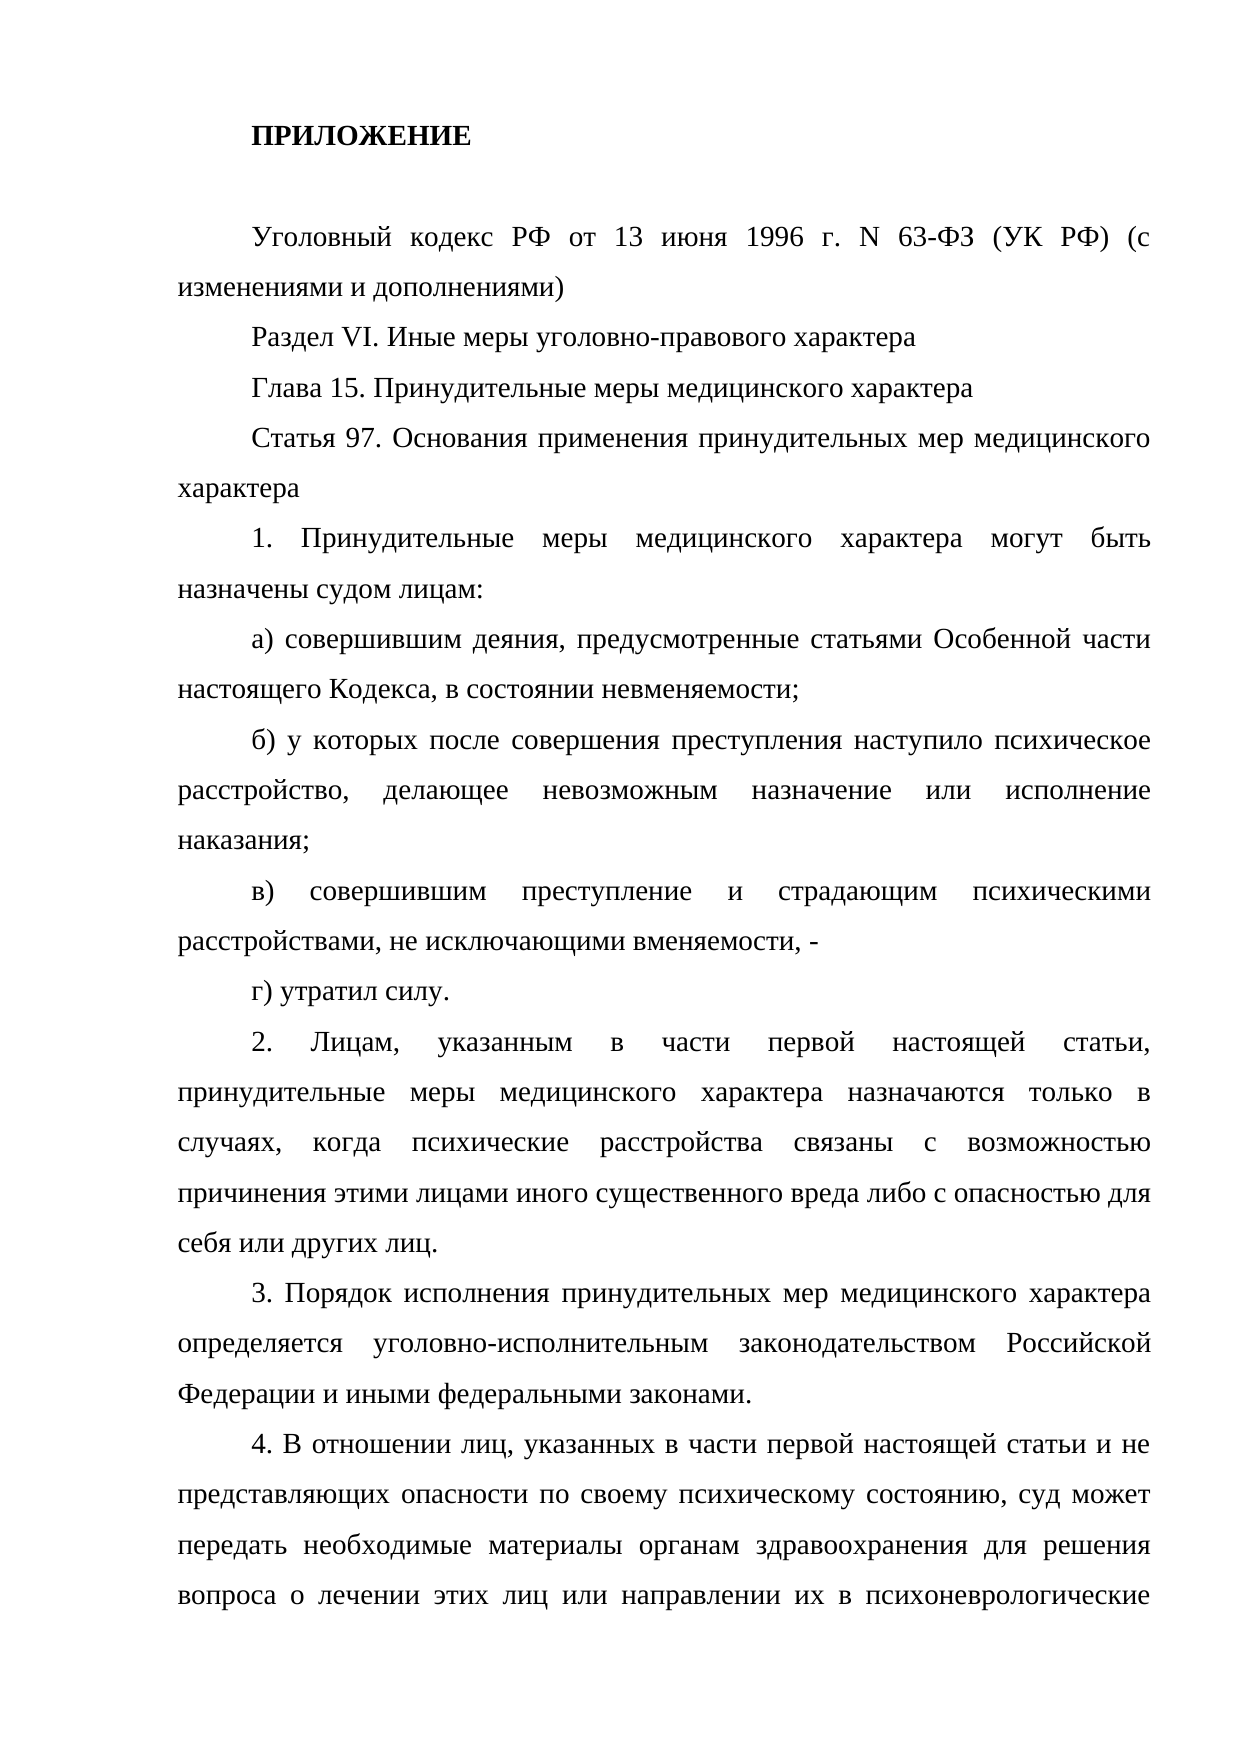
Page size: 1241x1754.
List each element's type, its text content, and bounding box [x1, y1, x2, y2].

text Глава 15. Принудительные меры медицинского характера [177, 370, 1152, 403]
text г) утратил силу. [177, 973, 1152, 1007]
text 1. Принудительные меры медицинского характера могут быть назначены судом лицам: [177, 521, 1152, 604]
text ПРИЛОЖЕНИЕ [177, 118, 1152, 152]
text Статья 97. Основания применения принудительных мер медицинского характера [177, 420, 1152, 504]
text б) у которых после совершения преступления наступило психическое расстройство, делающее невозможным назначение или исполнение наказания; [177, 722, 1152, 856]
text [177, 1426, 1152, 1611]
text Раздел VI. Иные меры уголовно-правового характера [177, 319, 1152, 353]
text 3. Порядок исполнения принудительных мер медицинского характера определяется уголовно-исполнительным законодательством Российской Федерации и иными федеральными законами. [177, 1275, 1152, 1409]
text в) совершившим преступление и страдающим психическими расстройствами, не исключающими вменяемости, - [177, 873, 1152, 957]
text Уголовный кодекс РФ от 13 июня . N 63-ФЗ (УК РФ) (с изменениями и дополнениями) [177, 219, 1152, 303]
text 2. Лицам, указанным в части первой настоящей статьи, принудительные меры медицинского характера назначаются только в случаях, когда психические расстройства связаны с возможностью причинения этими лицами иного существенного вреда либо с опасностью для себя или других лиц. [177, 1024, 1152, 1258]
text а) совершившим деяния, предусмотренные статьями Особенной части настоящего Кодекса, в состоянии невменяемости; [177, 621, 1152, 705]
